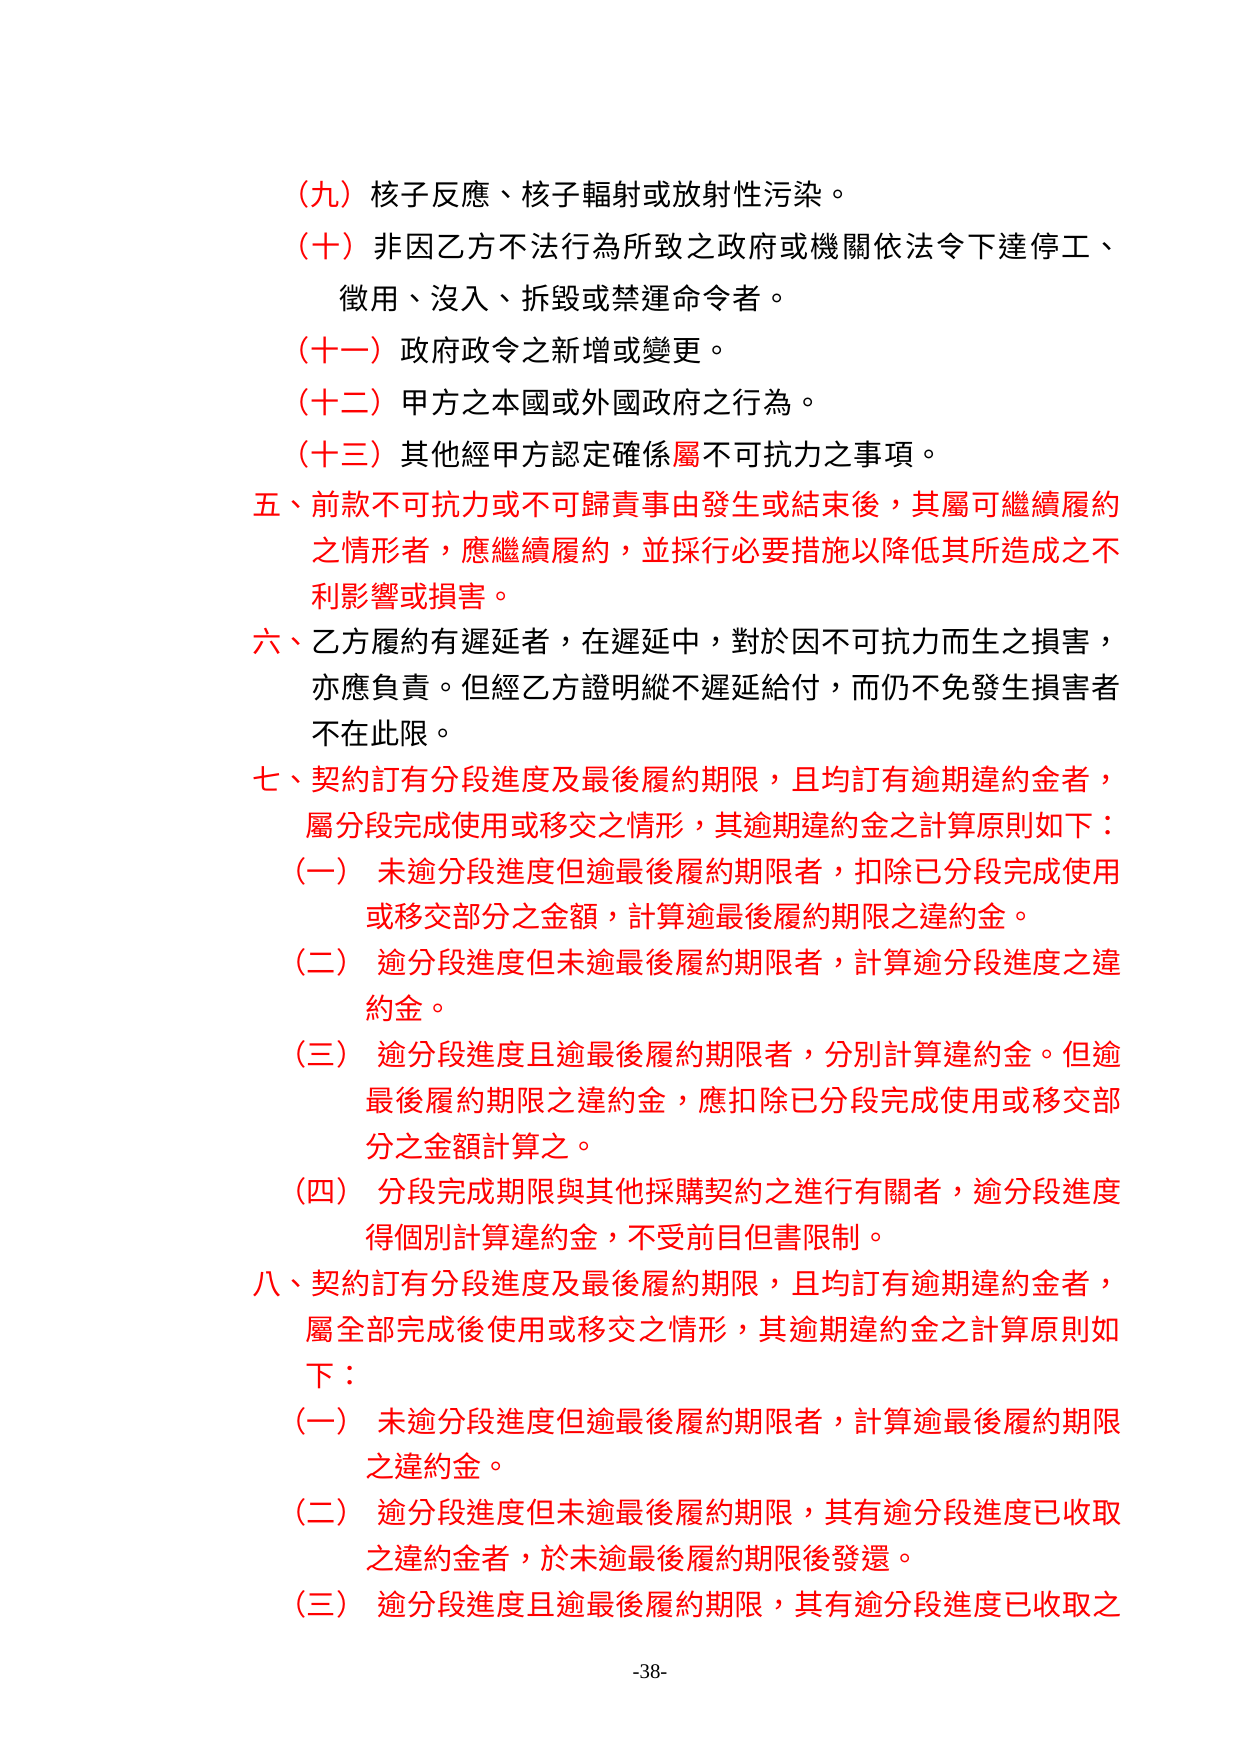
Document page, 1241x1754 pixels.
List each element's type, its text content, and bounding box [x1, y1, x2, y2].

list 逾分段進度且逾最後履約期限者，分別計算違約金。但逾最後履約期限之違約金，應扣除已分段完成使用或移交部分之金額計算之。 [277, 1029, 1122, 1166]
text （十二）甲方之本國或外國政府之行為。 [280, 374, 1122, 427]
list 未逾分段進度但逾最後履約期限者，扣除已分段完成使用或移交部分之金額，計算逾最後履約期限之違約金。 [277, 845, 1122, 937]
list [277, 1579, 1122, 1624]
list 逾分段進度但未逾最後履約期限者，計算逾分段進度之違約金。 [277, 937, 1122, 1029]
text （十一）政府政令之新增或變更。 [280, 322, 1122, 374]
list 前款不可抗力或不可歸責事由發生或結束後，其屬可繼續履約之情形者，應繼續履約，並採行必要措施以降低其所造成之不利影響或損害。 [252, 479, 1122, 616]
list 分段完成期限與其他採購契約之進行有關者，逾分段進度，得個別計算違約金，不受前目但書限制。 [277, 1166, 1122, 1258]
list 契約訂有分段進度及最後履約期限，且均訂有逾期違約金者，屬全部完成後使用或移交之情形，其逾期違約金之計算原則如下： [252, 1258, 1122, 1395]
list 乙方履約有遲延者，在遲延中，對於因不可抗力而生之損害，亦應負責。但經乙方證明縱不遲延給付，而仍不免發生損害者不在此限。 [252, 616, 1122, 754]
list 逾分段進度但未逾最後履約期限，其有逾分段進度已收取之違約金者，於未逾最後履約期限後發還。 [277, 1487, 1122, 1579]
text （九）核子反應、核子輻射或放射性污染。 [280, 166, 1122, 218]
list 未逾分段進度但逾最後履約期限者，計算逾最後履約期限之違約金。 [277, 1395, 1122, 1487]
list 契約訂有分段進度及最後履約期限，且均訂有逾期違約金者，屬分段完成使用或移交之情形，其逾期違約金之計算原則如下： [252, 754, 1122, 845]
text （十三）其他經甲方認定確係屬不可抗力之事項。 [280, 427, 1122, 479]
text （十）非因乙方不法行為所致之政府或機關依法令下達停工、徵用、沒入、拆毀或禁運命令者。 [280, 218, 1122, 322]
